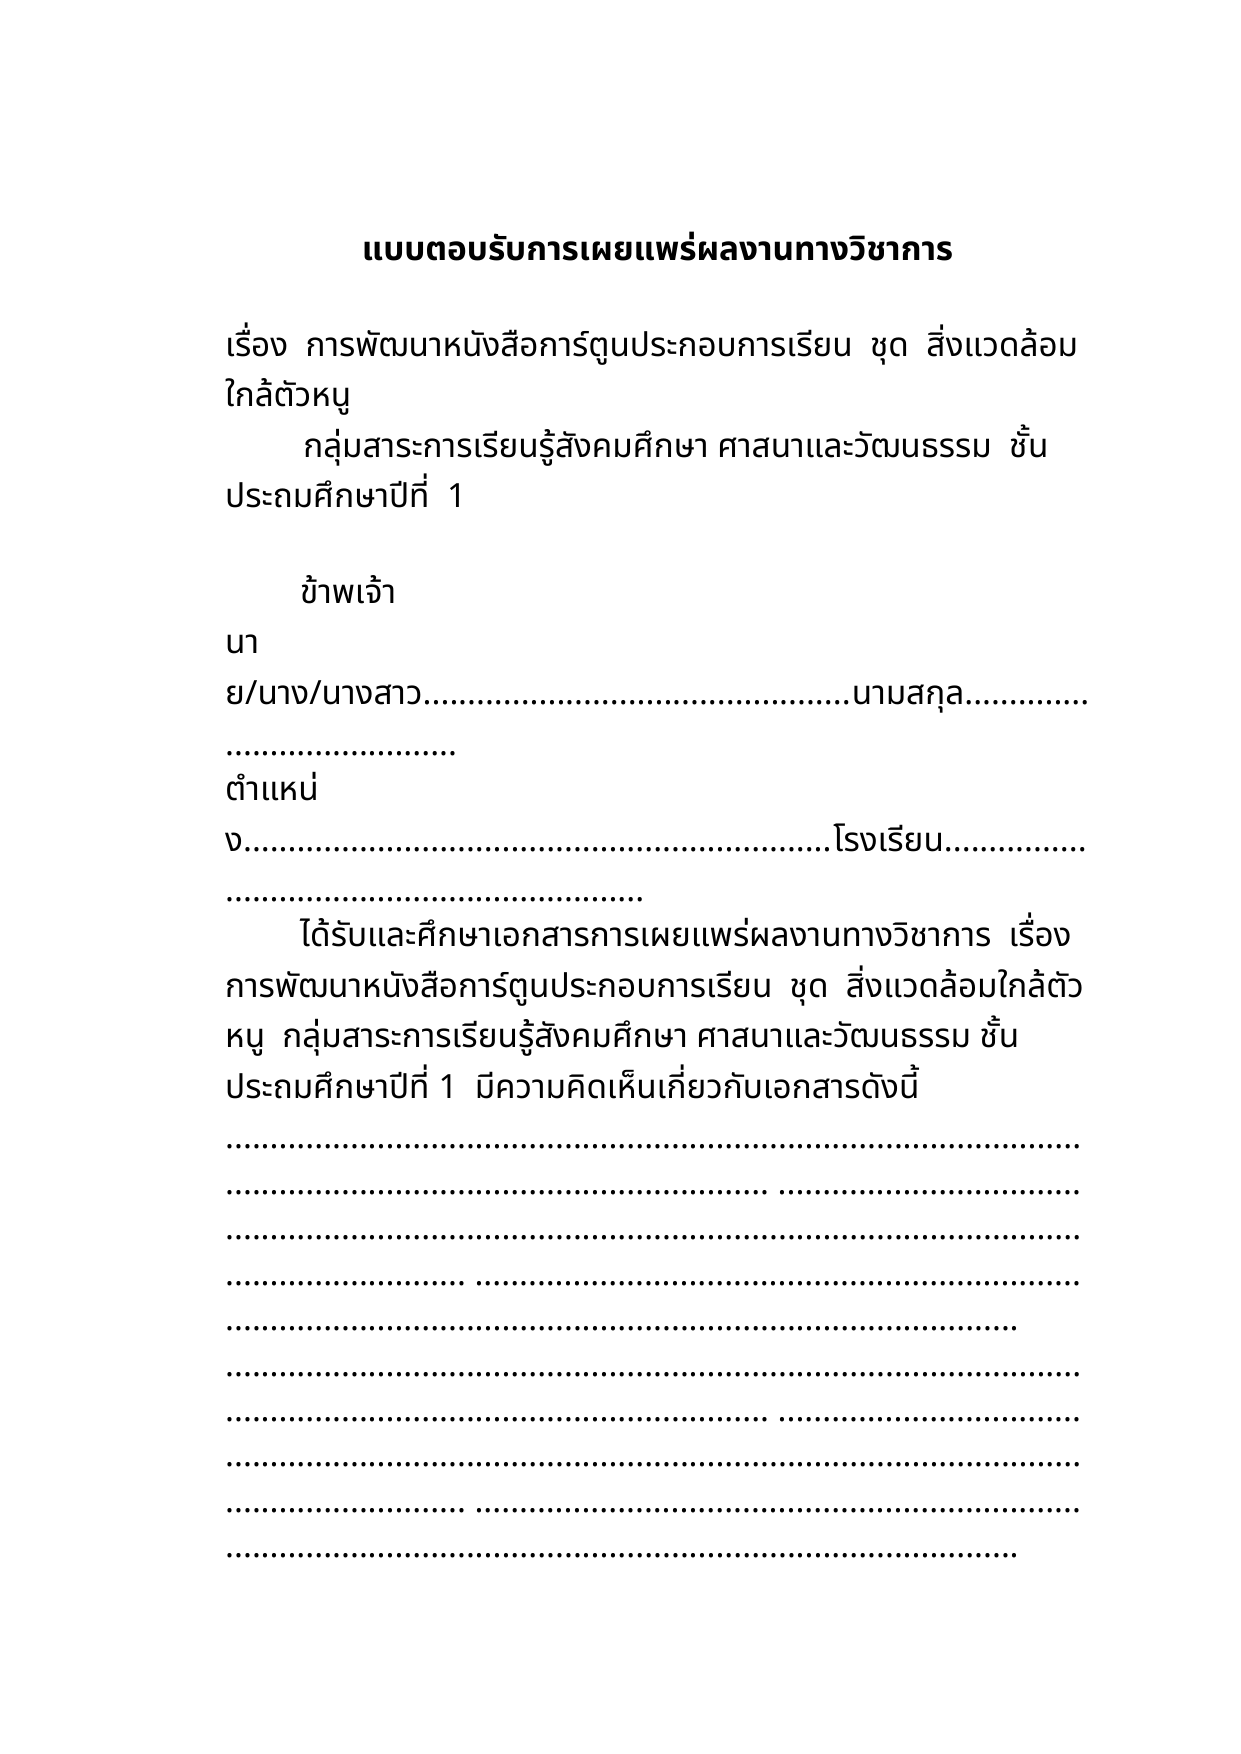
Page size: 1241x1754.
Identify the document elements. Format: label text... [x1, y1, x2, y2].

text ได้รับและศึกษาเอกสารการเผยแพร่ผลงานทางวิชาการ เรื่อง การพัฒนาหนังสือการ์ตูนประกอบการเรียน ชุด สิ่งแวดล้อมใกล้ตัวหนู กลุ่มสาระการเรียนรู้สังคมศึกษา ศาสนาและวัฒนธรรม ชั้นประถมศึกษาปีที่ 1 มีความคิดเห็นเกี่ยวกับเอกสารดังนี้ [225, 911, 1090, 1113]
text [225, 1340, 1090, 1567]
text ตำแหน่ง..................................................................โรงเรียน............................................................... [225, 765, 1090, 911]
text กลุ่มสาระการเรียนรู้สังคมศึกษา ศาสนาและวัฒนธรรม ชั้นประถมศึกษาปีที่ 1 [225, 422, 1090, 523]
text แบบตอบรับการเผยแพร่ผลงานทางวิชาการ [225, 225, 1090, 275]
text เรื่อง การพัฒนาหนังสือการ์ตูนประกอบการเรียน ชุด สิ่งแวดล้อมใกล้ตัวหนู [225, 321, 1090, 422]
text ข้าพเจ้า นาย/นาง/นางสาว................................................นามสกุล........................................ [225, 568, 1090, 765]
